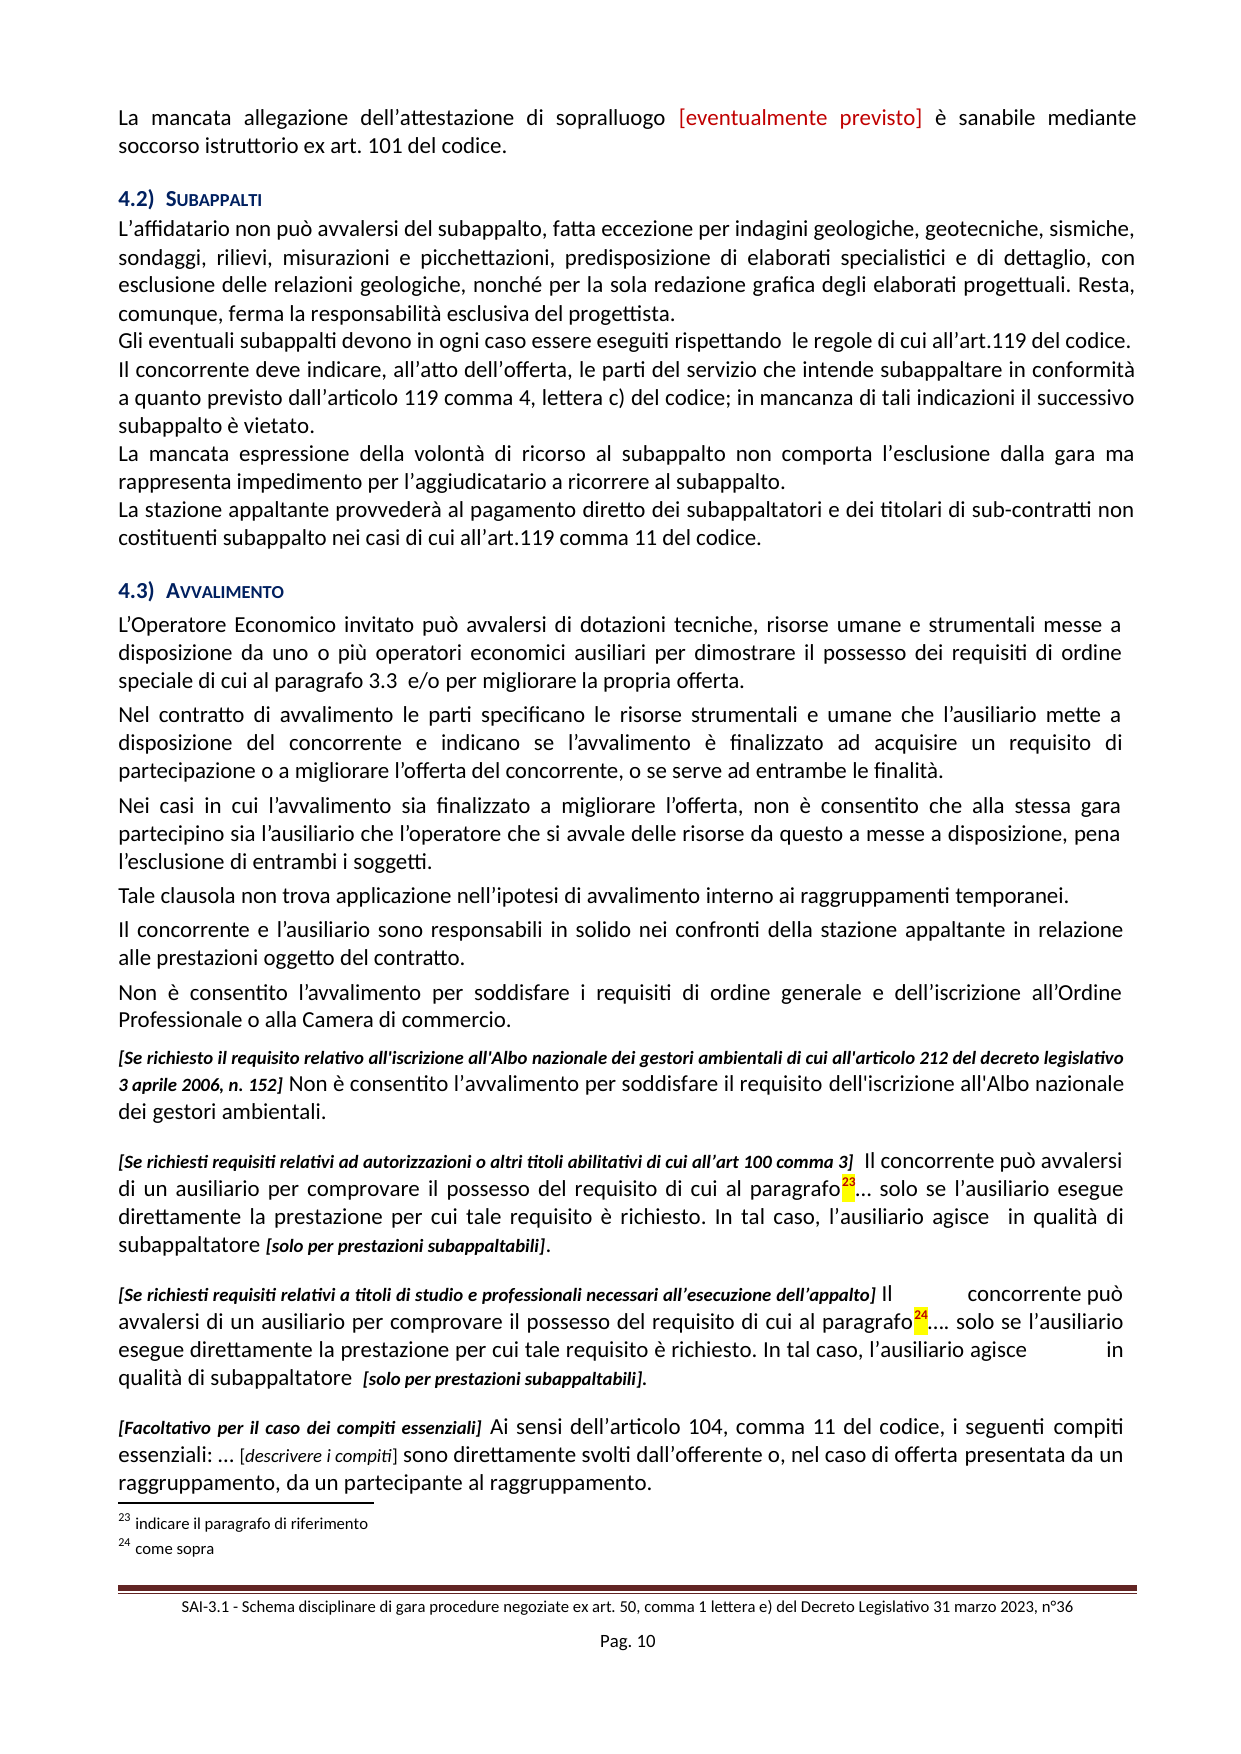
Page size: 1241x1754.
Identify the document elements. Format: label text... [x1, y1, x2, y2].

text L’Operatore Economico invitato può avvalersi di dotazioni tecniche, risorse umane e strumentali messe a disposizione da uno o più operatori economici ausiliari per dimostrare il possesso dei requisiti di ordine speciale di cui al paragrafo 3.3 e/o per migliorare la propria offerta. [118, 610, 1123, 694]
text Gli eventuali subappalti devono in ogni caso essere eseguiti rispettando le regole di cui all’art.119 del codice. [118, 327, 1137, 355]
text Nei casi in cui l’avvalimento sia finalizzato a migliorare l’offerta, non è consentito che alla stessa gara partecipino sia l’ausiliario che l’operatore che si avvale delle risorse da questo a messe a disposizione, pena l’esclusione di entrambi i soggetti. [118, 791, 1123, 875]
text [Se richiesti requisiti relativi a titoli di studio e professionali necessari all’esecuzione dell’appalto] Il concorrente può avvalersi di un ausiliario per comprovare il possesso del requisito di cui al paragrafo…. solo se l’ausiliario esegue direttamente la prestazione per cui tale requisito è richiesto. In tal caso, l’ausiliario agisce in qualità di subappaltatore [solo per prestazioni subappaltabili]. [118, 1279, 1123, 1391]
text La stazione appaltante provvederà al pagamento diretto dei subappaltatori e dei titolari di sub-contratti non costituenti subappalto nei casi di cui all’art.119 comma 11 del codice. [118, 495, 1137, 551]
text Non è consentito l’avvalimento per soddisfare i requisiti di ordine generale e dell’iscrizione all’Ordine Professionale o alla Camera di commercio. [118, 978, 1123, 1034]
text L’affidatario non può avvalersi del subappalto, fatta eccezione per indagini geologiche, geotecniche, sismiche, sondaggi, rilievi, misurazioni e picchettazioni, predisposizione di elaborati specialistici e di dettaglio, con esclusione delle relazioni geologiche, nonché per la sola redazione grafica degli elaborati progettuali. Resta, comunque, ferma la responsabilità esclusiva del progettista. [118, 214, 1137, 327]
text Il concorrente deve indicare, all’atto dell’offerta, le parti del servizio che intende subappaltare in conformità a quanto previsto dall’articolo 119 comma 4, lettera c) del codice; in mancanza di tali indicazioni il successivo subappalto è vietato. [118, 355, 1137, 439]
text La mancata allegazione dell’attestazione di sopralluogo [eventualmente previsto] è sanabile mediante soccorso istruttorio ex art. 101 del codice. [118, 103, 1137, 159]
text La mancata espressione della volontà di ricorso al subappalto non comporta l’esclusione dalla gara ma rappresenta impedimento per l’aggiudicatario a ricorrere al subappalto. [118, 439, 1137, 495]
list Subappalti [118, 184, 1137, 212]
text Tale clausola non trova applicazione nell’ipotesi di avvalimento interno ai raggruppamenti temporanei. [118, 881, 1137, 909]
text [Se richiesti requisiti relativi ad autorizzazioni o altri titoli abilitativi di cui all’art 100 comma 3] Il concorrente può avvalersi di un ausiliario per comprovare il possesso del requisito di cui al paragrafo… solo se l’ausiliario esegue direttamente la prestazione per cui tale requisito è richiesto. In tal caso, l’ausiliario agisce in qualità di subappaltatore [solo per prestazioni subappaltabili]. [118, 1146, 1123, 1258]
text Nel contratto di avvalimento le parti specificano le risorse strumentali e umane che l’ausiliario mette a disposizione del concorrente e indicano se l’avvalimento è finalizzato ad acquisire un requisito di partecipazione o a migliorare l’offerta del concorrente, o se serve ad entrambe le finalità. [118, 700, 1123, 784]
text [Se richiesto il requisito relativo all'iscrizione all'Albo nazionale dei gestori ambientali di cui all'articolo 212 del decreto legislativo 3 aprile 2006, n. 152] Non è consentito l’avvalimento per soddisfare il requisito dell'iscrizione all'Albo nazionale dei gestori ambientali. [118, 1046, 1124, 1125]
text [Facoltativo per il caso dei compiti essenziali] Ai sensi dell’articolo 104, comma 11 del codice, i seguenti compiti essenziali: … [descrivere i compiti] sono direttamente svolti dall’offerente o, nel caso di offerta presentata da un raggruppamento, da un partecipante al raggruppamento. [118, 1412, 1123, 1496]
list Avvalimento [118, 576, 1137, 604]
text Il concorrente e l’ausiliario sono responsabili in solido nei confronti della stazione appaltante in relazione alle prestazioni oggetto del contratto. [118, 915, 1123, 971]
